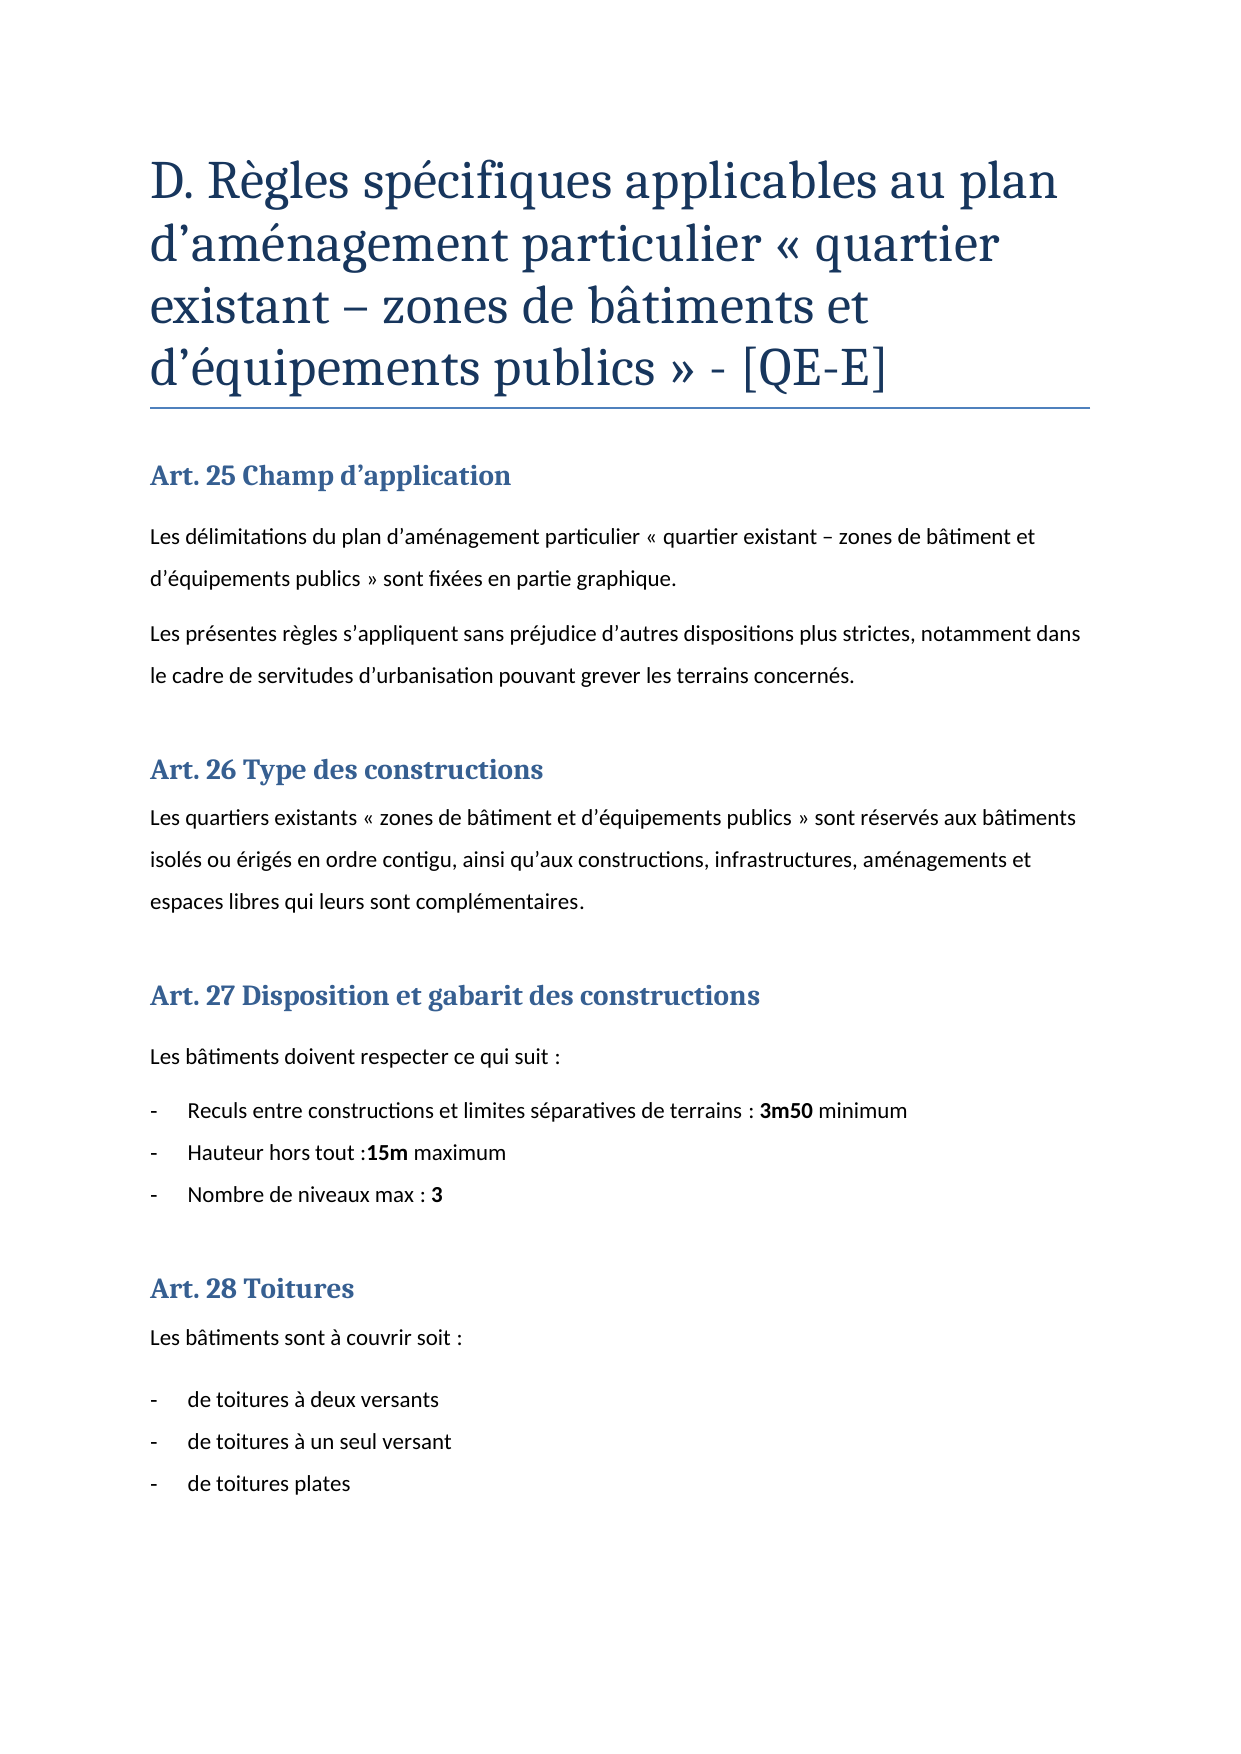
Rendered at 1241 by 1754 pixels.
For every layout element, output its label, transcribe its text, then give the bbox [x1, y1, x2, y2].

list Hauteur hors tout :15m maximum [150, 1138, 1090, 1166]
list de toitures à un seul versant [150, 1427, 1090, 1455]
subtitle Art. 28 Toitures [150, 1272, 1090, 1306]
text Les présentes règles s’appliquent sans préjudice d’autres dispositions plus strictes, notamment dans le cadre de servitudes d’urbanisation pouvant grever les terrains concernés. [150, 619, 1090, 689]
list de toitures plates [150, 1469, 1090, 1497]
list Reculs entre constructions et limites séparatives de terrains : 3m50 minimum [150, 1096, 1090, 1124]
list Nombre de niveaux max : 3 [150, 1180, 1090, 1208]
title D. Règles spécifiques applicables au plan d’aménagement particulier « quartier existant – zones de bâtiments et d’équipements publics » - [QE-E] [150, 150, 1090, 407]
text Les bâtiments sont à couvrir soit : [150, 1323, 1090, 1351]
text Les quartiers existants « zones de bâtiment et d’équipements publics » sont réservés aux bâtiments isolés ou érigés en ordre contigu, ainsi qu’aux constructions, infrastructures, aménagements et espaces libres qui leurs sont complémentaires. [150, 803, 1090, 915]
text Les bâtiments doivent respecter ce qui suit : [150, 1042, 1090, 1070]
text Les délimitations du plan d’aménagement particulier « quartier existant – zones de bâtiment et d’équipements publics » sont fixées en partie graphique. [150, 522, 1090, 592]
subtitle Art. 27 Disposition et gabarit des constructions [150, 979, 1090, 1013]
subtitle Art. 26 Type des constructions [150, 753, 1090, 786]
subtitle Art. 25 Champ d’application [150, 459, 1090, 493]
list de toitures à deux versants [150, 1385, 1090, 1413]
